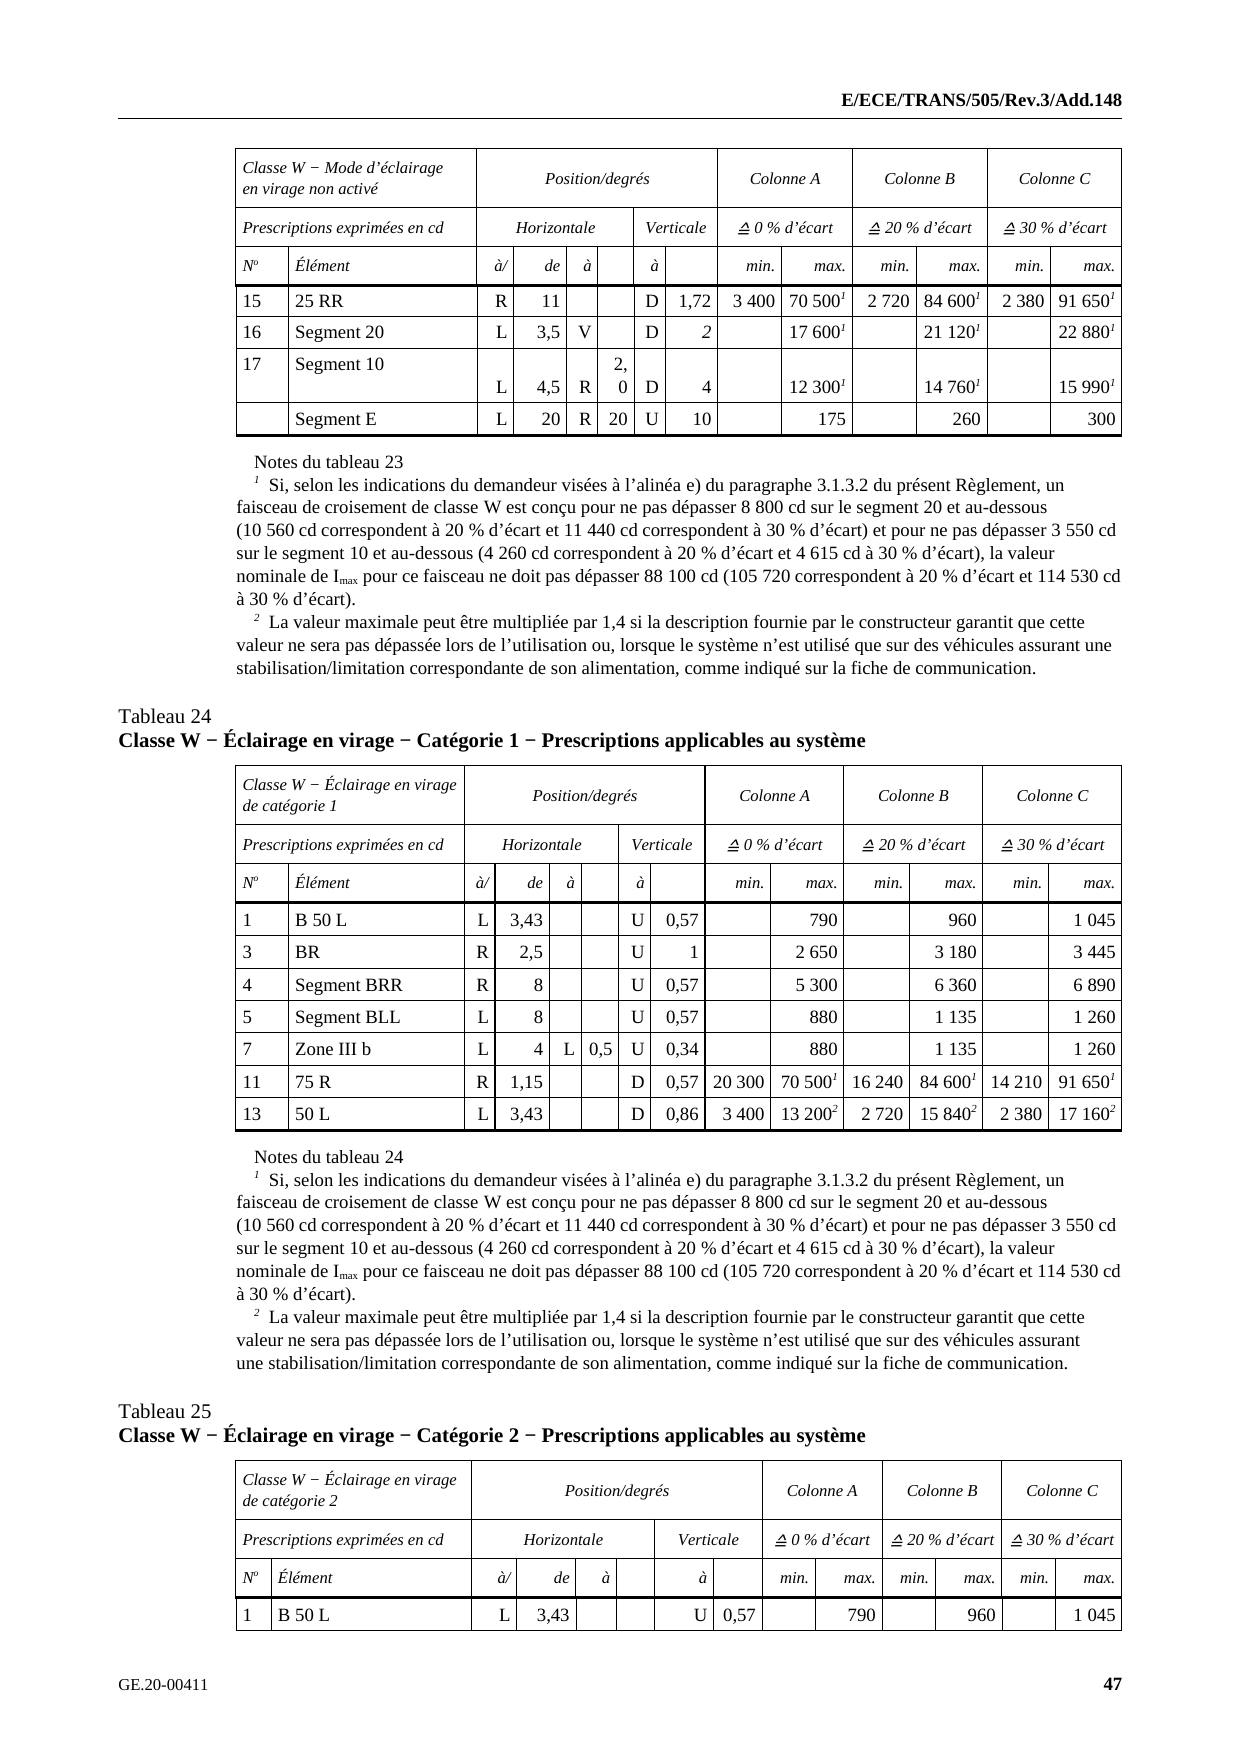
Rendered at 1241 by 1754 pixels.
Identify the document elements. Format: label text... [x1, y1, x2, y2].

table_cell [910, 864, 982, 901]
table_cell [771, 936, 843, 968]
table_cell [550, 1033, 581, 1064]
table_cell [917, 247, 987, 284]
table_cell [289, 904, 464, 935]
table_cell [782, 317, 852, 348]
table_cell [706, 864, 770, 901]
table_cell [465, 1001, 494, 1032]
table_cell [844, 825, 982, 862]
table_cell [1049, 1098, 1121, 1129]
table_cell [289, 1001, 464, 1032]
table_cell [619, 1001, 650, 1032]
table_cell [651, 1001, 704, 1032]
subtitle Classe W − Éclairage en virage − Catégorie 2 − Prescriptions applicables au système [118, 1423, 1122, 1447]
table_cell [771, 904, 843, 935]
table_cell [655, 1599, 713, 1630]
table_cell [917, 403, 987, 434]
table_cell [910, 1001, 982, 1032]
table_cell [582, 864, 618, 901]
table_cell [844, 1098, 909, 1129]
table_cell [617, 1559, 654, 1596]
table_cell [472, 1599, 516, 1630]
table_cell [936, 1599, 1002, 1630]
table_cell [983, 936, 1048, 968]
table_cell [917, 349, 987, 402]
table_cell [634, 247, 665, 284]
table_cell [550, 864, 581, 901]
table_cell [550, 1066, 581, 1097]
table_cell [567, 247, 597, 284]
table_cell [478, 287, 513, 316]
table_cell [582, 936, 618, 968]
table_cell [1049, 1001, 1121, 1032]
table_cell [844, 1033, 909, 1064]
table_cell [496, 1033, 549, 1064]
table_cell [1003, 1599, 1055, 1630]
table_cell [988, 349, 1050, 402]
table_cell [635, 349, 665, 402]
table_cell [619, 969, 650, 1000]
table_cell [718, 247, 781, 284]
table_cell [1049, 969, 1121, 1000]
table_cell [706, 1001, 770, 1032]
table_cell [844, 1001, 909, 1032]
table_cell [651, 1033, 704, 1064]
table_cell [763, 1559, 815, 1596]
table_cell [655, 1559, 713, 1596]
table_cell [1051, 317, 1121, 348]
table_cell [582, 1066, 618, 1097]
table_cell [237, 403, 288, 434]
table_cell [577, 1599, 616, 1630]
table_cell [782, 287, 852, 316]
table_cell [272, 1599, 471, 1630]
subtitle Tableau 24 [118, 704, 1122, 728]
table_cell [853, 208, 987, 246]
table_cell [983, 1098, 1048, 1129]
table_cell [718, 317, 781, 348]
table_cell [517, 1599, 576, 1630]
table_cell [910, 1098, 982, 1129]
text 2 La valeur maximale peut être multipliée par 1,4 si la description fournie par le constructeur garantit que cette valeur ne sera pas dépassée lors de l’utilisation ou, lorsque le système n’est utilisé que sur des véhicules assurant une stabilisation/limitation correspondante de son alimentation, comme indiqué sur la fiche de communication. [236, 1305, 1122, 1374]
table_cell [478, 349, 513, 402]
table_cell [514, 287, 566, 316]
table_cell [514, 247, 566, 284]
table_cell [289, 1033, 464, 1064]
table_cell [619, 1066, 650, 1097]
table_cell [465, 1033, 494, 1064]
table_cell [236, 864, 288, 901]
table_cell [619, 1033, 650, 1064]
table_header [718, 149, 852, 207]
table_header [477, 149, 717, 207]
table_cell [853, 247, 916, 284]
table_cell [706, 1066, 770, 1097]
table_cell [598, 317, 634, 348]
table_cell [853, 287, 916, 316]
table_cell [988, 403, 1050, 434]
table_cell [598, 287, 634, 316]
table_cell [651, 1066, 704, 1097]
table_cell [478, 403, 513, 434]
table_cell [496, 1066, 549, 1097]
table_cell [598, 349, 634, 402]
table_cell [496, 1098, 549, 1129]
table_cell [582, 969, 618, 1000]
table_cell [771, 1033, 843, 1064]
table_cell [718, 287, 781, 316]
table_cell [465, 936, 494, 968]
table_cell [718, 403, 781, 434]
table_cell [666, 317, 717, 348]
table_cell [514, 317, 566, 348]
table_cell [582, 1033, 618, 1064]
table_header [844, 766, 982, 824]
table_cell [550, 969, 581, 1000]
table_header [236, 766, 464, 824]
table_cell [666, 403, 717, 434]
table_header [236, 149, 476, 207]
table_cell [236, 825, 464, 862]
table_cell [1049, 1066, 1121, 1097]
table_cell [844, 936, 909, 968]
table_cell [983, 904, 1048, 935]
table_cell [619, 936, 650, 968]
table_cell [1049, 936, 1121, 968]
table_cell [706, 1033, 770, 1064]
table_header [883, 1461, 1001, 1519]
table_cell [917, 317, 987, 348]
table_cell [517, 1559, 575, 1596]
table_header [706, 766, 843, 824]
text 1 Si, selon les indications du demandeur visées à l’alinéa e) du paragraphe 3.1.3.2 du présent Règlement, un faisceau de croisement de classe W est conçu pour ne pas dépasser 8 800 cd sur le segment 20 et au-dessous (10 560 cd correspondent à 20 % d’écart et 11 440 cd correspondent à 30 % d’écart) et pour ne pas dépasser 3 550 cd sur le segment 10 et au-dessous (4 260 cd correspondent à 20 % d’écart et 4 615 cd à 30 % d’écart), la valeur nominale de Imax pour ce faisceau ne doit pas dépasser 88 100 cd (105 720 correspondent à 20 % d’écart et 114 530 cd à 30 % d’écart). [236, 473, 1122, 610]
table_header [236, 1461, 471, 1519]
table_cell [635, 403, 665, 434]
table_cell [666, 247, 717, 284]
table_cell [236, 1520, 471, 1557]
text 1 Si, selon les indications du demandeur visées à l’alinéa e) du paragraphe 3.1.3.2 du présent Règlement, un faisceau de croisement de classe W est conçu pour ne pas dépasser 8 800 cd sur le segment 20 et au-dessous (10 560 cd correspondent à 20 % d’écart et 11 440 cd correspondent à 30 % d’écart) et pour ne pas dépasser 3 550 cd sur le segment 10 et au-dessous (4 260 cd correspondent à 20 % d’écart et 4 615 cd à 30 % d’écart), la valeur nominale de Imax pour ce faisceau ne doit pas dépasser 88 100 cd (105 720 correspondent à 20 % d’écart et 114 530 cd à 30 % d’écart). [236, 1168, 1122, 1305]
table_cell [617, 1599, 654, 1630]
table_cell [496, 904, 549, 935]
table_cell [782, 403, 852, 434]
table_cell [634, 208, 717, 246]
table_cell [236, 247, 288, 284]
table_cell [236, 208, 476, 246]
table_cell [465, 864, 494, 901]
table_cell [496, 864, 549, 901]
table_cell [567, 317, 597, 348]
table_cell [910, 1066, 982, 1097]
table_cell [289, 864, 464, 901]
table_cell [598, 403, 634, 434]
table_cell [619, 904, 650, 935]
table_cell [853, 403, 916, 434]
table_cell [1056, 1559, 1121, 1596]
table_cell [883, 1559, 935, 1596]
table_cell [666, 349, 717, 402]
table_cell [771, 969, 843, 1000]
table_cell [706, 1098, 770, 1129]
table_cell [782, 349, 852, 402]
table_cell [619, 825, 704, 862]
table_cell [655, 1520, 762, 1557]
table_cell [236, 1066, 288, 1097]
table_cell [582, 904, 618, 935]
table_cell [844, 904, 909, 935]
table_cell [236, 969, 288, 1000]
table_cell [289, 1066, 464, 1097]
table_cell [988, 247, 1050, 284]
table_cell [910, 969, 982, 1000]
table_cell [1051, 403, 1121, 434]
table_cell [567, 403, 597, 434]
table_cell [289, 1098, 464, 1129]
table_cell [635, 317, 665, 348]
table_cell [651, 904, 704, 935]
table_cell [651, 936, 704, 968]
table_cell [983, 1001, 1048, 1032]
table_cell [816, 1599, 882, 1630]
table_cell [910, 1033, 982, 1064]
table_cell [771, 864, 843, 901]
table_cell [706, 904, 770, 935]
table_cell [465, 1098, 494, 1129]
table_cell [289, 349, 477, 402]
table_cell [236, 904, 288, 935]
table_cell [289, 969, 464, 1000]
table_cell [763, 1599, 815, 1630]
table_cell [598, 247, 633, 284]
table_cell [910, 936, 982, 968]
text Notes du tableau 23 [236, 450, 1122, 473]
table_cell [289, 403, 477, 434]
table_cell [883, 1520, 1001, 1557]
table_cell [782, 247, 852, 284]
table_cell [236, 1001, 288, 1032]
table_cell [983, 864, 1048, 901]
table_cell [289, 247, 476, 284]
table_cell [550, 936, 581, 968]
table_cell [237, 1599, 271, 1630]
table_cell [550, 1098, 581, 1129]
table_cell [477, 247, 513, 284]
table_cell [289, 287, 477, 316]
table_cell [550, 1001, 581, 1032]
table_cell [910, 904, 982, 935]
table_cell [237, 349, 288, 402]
subtitle Tableau 25 [118, 1399, 1122, 1423]
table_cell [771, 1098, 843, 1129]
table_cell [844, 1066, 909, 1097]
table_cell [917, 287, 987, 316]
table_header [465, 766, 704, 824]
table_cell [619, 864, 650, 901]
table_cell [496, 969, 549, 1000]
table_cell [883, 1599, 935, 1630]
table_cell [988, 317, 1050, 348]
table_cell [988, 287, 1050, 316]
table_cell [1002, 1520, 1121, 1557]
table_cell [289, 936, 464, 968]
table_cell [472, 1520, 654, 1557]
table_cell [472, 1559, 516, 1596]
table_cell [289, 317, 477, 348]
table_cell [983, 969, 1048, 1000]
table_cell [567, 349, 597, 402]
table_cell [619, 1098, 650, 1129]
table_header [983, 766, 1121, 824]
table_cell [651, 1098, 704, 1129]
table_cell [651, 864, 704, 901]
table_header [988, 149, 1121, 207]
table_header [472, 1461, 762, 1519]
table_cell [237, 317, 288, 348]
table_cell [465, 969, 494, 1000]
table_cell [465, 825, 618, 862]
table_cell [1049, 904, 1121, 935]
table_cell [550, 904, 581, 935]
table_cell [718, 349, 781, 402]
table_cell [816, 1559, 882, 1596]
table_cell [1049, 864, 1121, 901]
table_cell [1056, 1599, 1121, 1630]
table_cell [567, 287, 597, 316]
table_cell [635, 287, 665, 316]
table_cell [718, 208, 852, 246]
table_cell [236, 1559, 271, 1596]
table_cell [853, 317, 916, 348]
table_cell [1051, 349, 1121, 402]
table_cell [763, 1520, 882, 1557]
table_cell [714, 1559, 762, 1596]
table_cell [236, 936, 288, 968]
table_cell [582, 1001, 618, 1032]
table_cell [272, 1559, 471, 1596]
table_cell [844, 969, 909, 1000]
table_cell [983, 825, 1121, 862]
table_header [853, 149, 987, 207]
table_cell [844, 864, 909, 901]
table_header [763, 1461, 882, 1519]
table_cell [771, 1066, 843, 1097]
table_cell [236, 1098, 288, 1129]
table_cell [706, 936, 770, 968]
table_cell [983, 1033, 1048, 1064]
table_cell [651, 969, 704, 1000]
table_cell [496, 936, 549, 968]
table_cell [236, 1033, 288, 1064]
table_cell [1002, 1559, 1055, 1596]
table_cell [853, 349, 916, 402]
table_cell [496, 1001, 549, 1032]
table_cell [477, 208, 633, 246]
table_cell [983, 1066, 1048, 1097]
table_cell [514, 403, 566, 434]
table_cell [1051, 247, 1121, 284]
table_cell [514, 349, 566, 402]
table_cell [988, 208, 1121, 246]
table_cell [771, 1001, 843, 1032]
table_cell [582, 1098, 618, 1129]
subtitle Classe W − Éclairage en virage − Catégorie 1 − Prescriptions applicables au système [118, 728, 1122, 752]
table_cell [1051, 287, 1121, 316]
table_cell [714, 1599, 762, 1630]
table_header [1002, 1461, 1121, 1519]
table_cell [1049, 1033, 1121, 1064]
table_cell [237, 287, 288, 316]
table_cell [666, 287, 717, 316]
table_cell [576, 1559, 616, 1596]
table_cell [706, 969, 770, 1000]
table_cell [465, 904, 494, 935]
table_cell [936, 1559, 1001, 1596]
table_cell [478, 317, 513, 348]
text 2 La valeur maximale peut être multipliée par 1,4 si la description fournie par le constructeur garantit que cette valeur ne sera pas dépassée lors de l’utilisation ou, lorsque le système n’est utilisé que sur des véhicules assurant une stabilisation/limitation correspondante de son alimentation, comme indiqué sur la fiche de communication. [236, 610, 1122, 679]
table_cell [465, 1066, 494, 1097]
text Notes du tableau 24 [236, 1145, 1122, 1168]
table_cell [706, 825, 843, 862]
